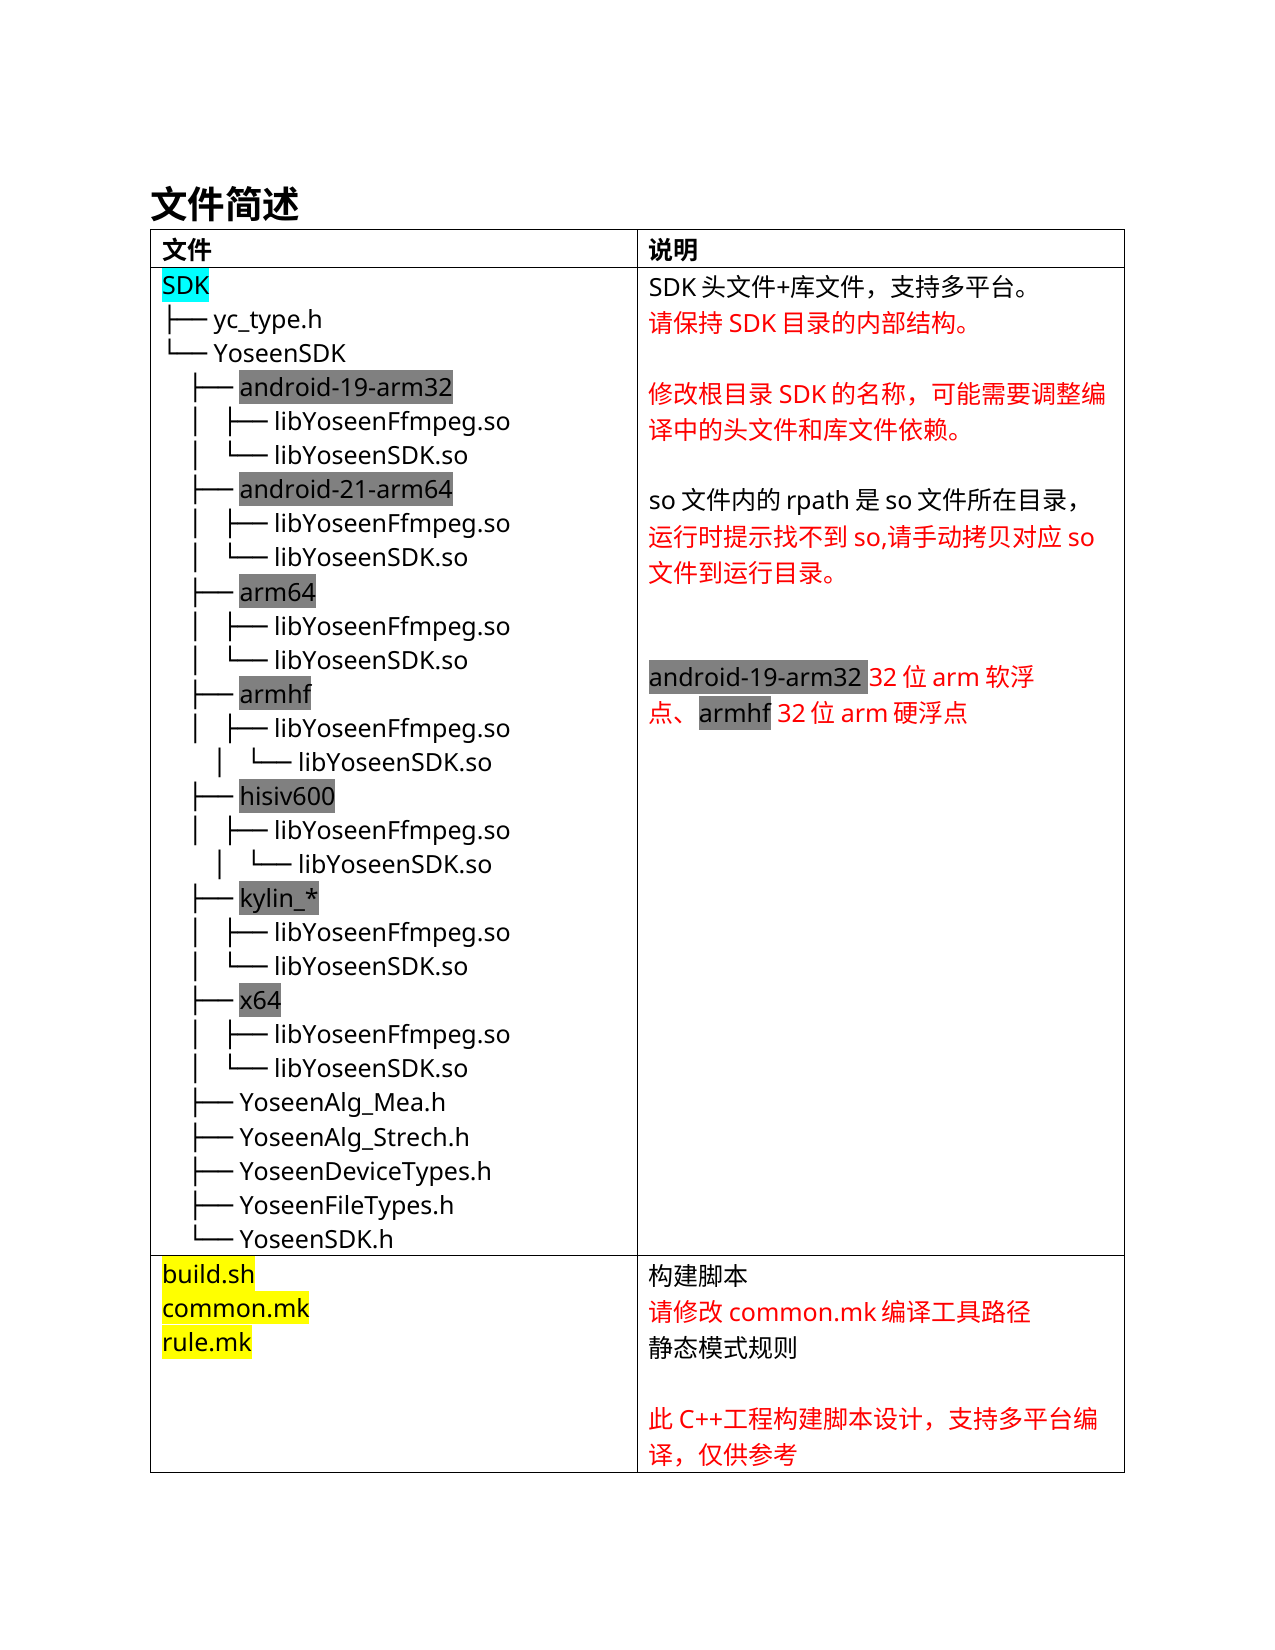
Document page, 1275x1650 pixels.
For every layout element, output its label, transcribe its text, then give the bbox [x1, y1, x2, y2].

table_cell SDK ├── yc_type.h └── YoseenSDK ├── android-19-arm32 │ ├── libYoseenFfmpeg.so │ └── libYoseenSDK.so ├── android-21-arm64 │ ├── libYoseenFfmpeg.so │ └── libYoseenSDK.so ├── arm64 │ ├── libYoseenFfmpeg.so │ └── libYoseenSDK.so ├── armhf │ ├── libYoseenFfmpeg.so │ └── libYoseenSDK.so ├── hisiv600 │ ├── libYoseenFfmpeg.so │ └── libYoseenSDK.so ├── kylin_* │ ├── libYoseenFfmpeg.so │ └── libYoseenSDK.so ├── x64 │ ├── libYoseenFfmpeg.so │ └── libYoseenSDK.so ├── YoseenAlg_Mea.h ├── YoseenAlg_Strech.h ├── YoseenDeviceTypes.h ├── YoseenFileTypes.h └── YoseenSDK.h [151, 268, 637, 1255]
subtitle 文件简述 [150, 175, 1125, 229]
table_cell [151, 1256, 637, 1472]
table_cell SDK头文件+库文件，支持多平台。 请保持SDK目录的内部结构。 修改根目录SDK的名称，可能需要调整编译中的头文件和库文件依赖。 so文件内的rpath是so文件所在目录，运行时提示找不到so,请手动拷贝对应so文件到运行目录。 android-19-arm32 32位arm软浮点、armhf 32位arm硬浮点 [638, 268, 1124, 1255]
table_header 文件 [151, 230, 637, 267]
table_header 说明 [638, 230, 1124, 267]
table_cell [638, 1256, 1124, 1472]
